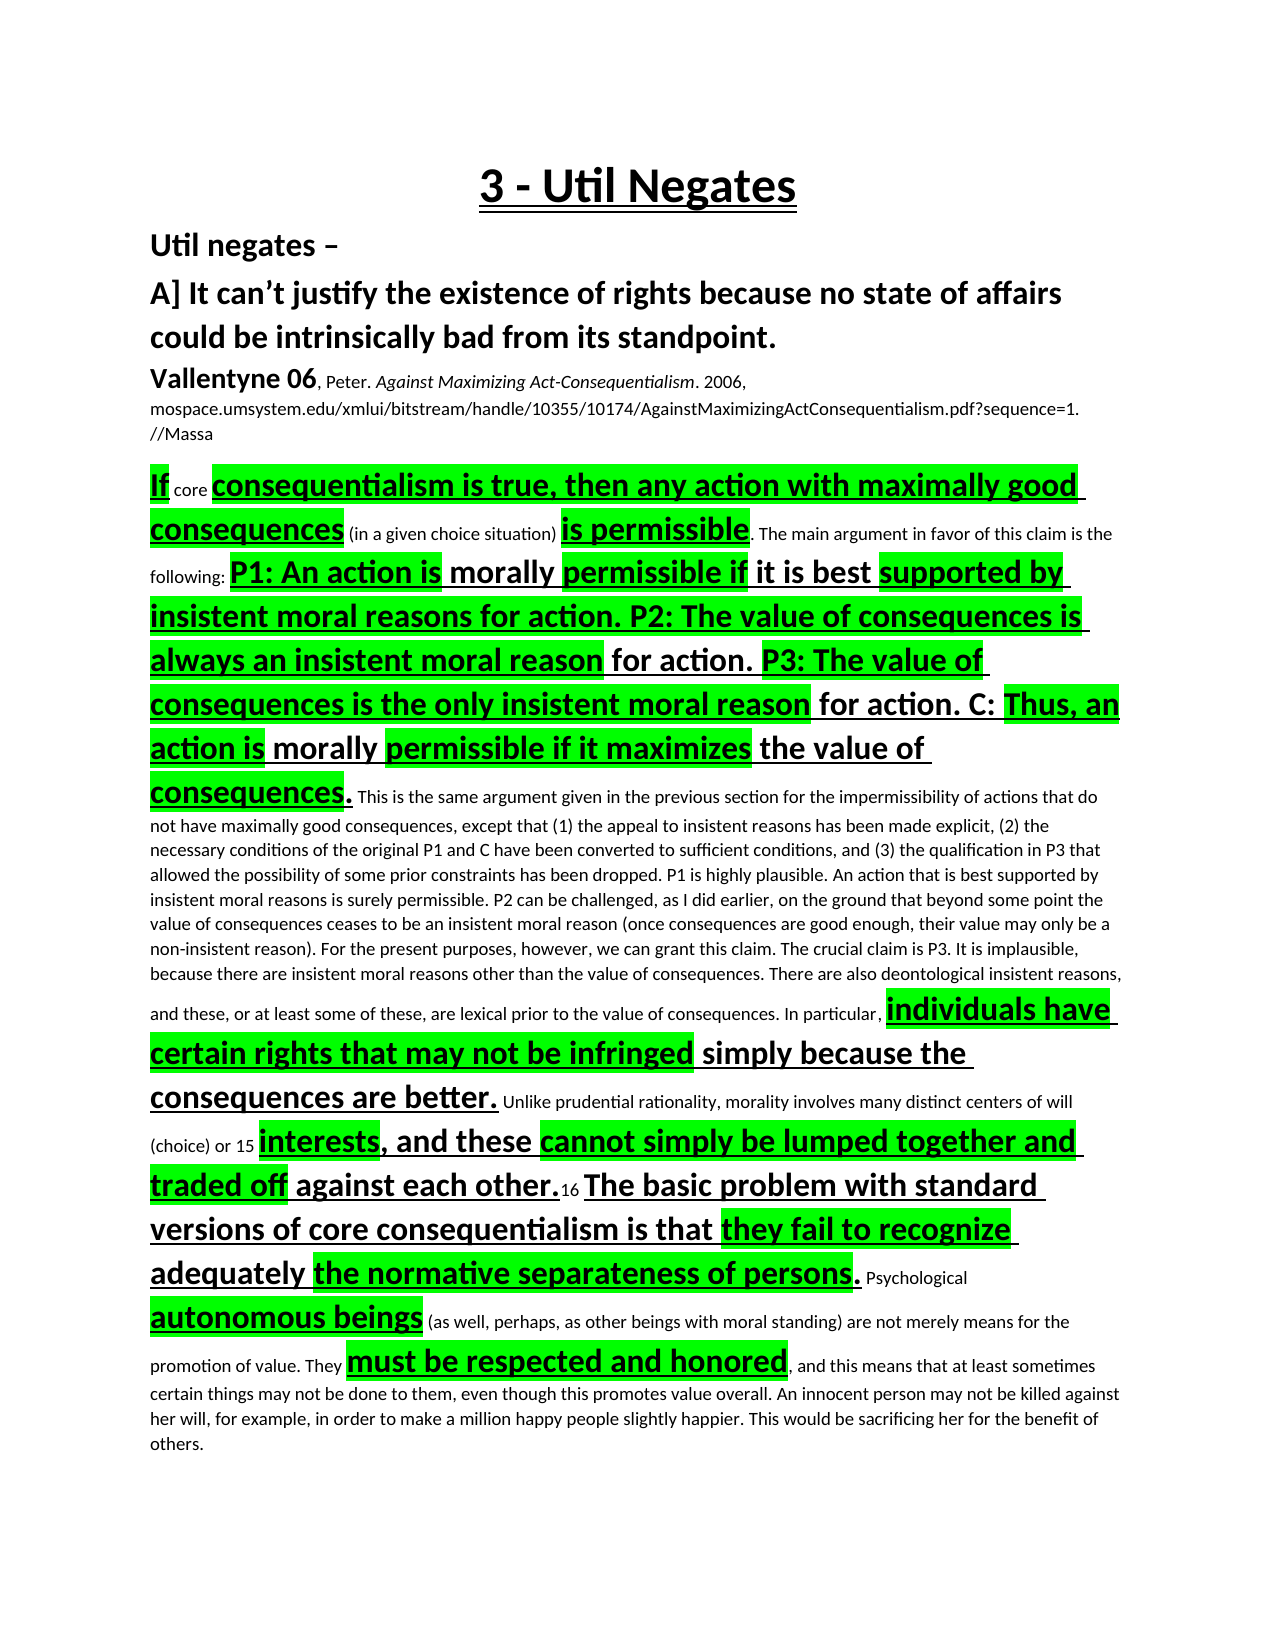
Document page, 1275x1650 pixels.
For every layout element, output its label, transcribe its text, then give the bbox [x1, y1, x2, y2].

text Vallentyne 06, Peter. Against Maximizing Act-Consequentialism. 2006, mospace.umsystem.edu/xmlui/bitstream/handle/10355/10174/AgainstMaximizingActConsequentialism.pdf?sequence=1. //Massa [150, 360, 1125, 445]
subtitle A] It can’t justify the existence of rights because no state of affairs could be intrinsically bad from its standpoint. [150, 272, 1125, 357]
subtitle 3 - Util Negates [150, 154, 1125, 215]
text If core consequentialism is true, then any action with maximally good consequences (in a given choice situation) is permissible. The main argument in favor of this claim is the following: P1: An action is morally permissible if it is best supported by insistent moral reasons for action. P2: The value of consequences is always an insistent moral reason for action. P3: The value of consequences is the only insistent moral reason for action. C: Thus, an action is morally permissible if it maximizes the value of consequences. This is the same argument given in the previous section for the impermissibility of actions that do not have maximally good consequences, except that (1) the appeal to insistent reasons has been made explicit, (2) the necessary conditions of the original P1 and C have been converted to sufficient conditions, and (3) the qualification in P3 that allowed the possibility of some prior constraints has been dropped. P1 is highly plausible. An action that is best supported by insistent moral reasons is surely permissible. P2 can be challenged, as I did earlier, on the ground that beyond some point the value of consequences ceases to be an insistent moral reason (once consequences are good enough, their value may only be a non-insistent reason). For the present purposes, however, we can grant this claim. The crucial claim is P3. It is implausible, because there are insistent moral reasons other than the value of consequences. There are also deontological insistent reasons, and these, or at least some of these, are lexical prior to the value of consequences. In particular, individuals have certain rights that may not be infringed simply because the consequences are better. Unlike prudential rationality, morality involves many distinct centers of will (choice) or 15 interests, and these cannot simply be lumped together and traded off against each other.16 The basic problem with standard versions of core consequentialism is that they fail to recognize adequately the normative separateness of persons. Psychological autonomous beings (as well, perhaps, as other beings with moral standing) are not merely means for the promotion of value. They must be respected and honored, and this means that at least sometimes certain things may not be done to them, even though this promotes value overall. An innocent person may not be killed against her will, for example, in order to make a million happy people slightly happier. This would be sacrificing her for the benefit of others. [150, 464, 1125, 1454]
subtitle Util negates – [150, 224, 1125, 265]
